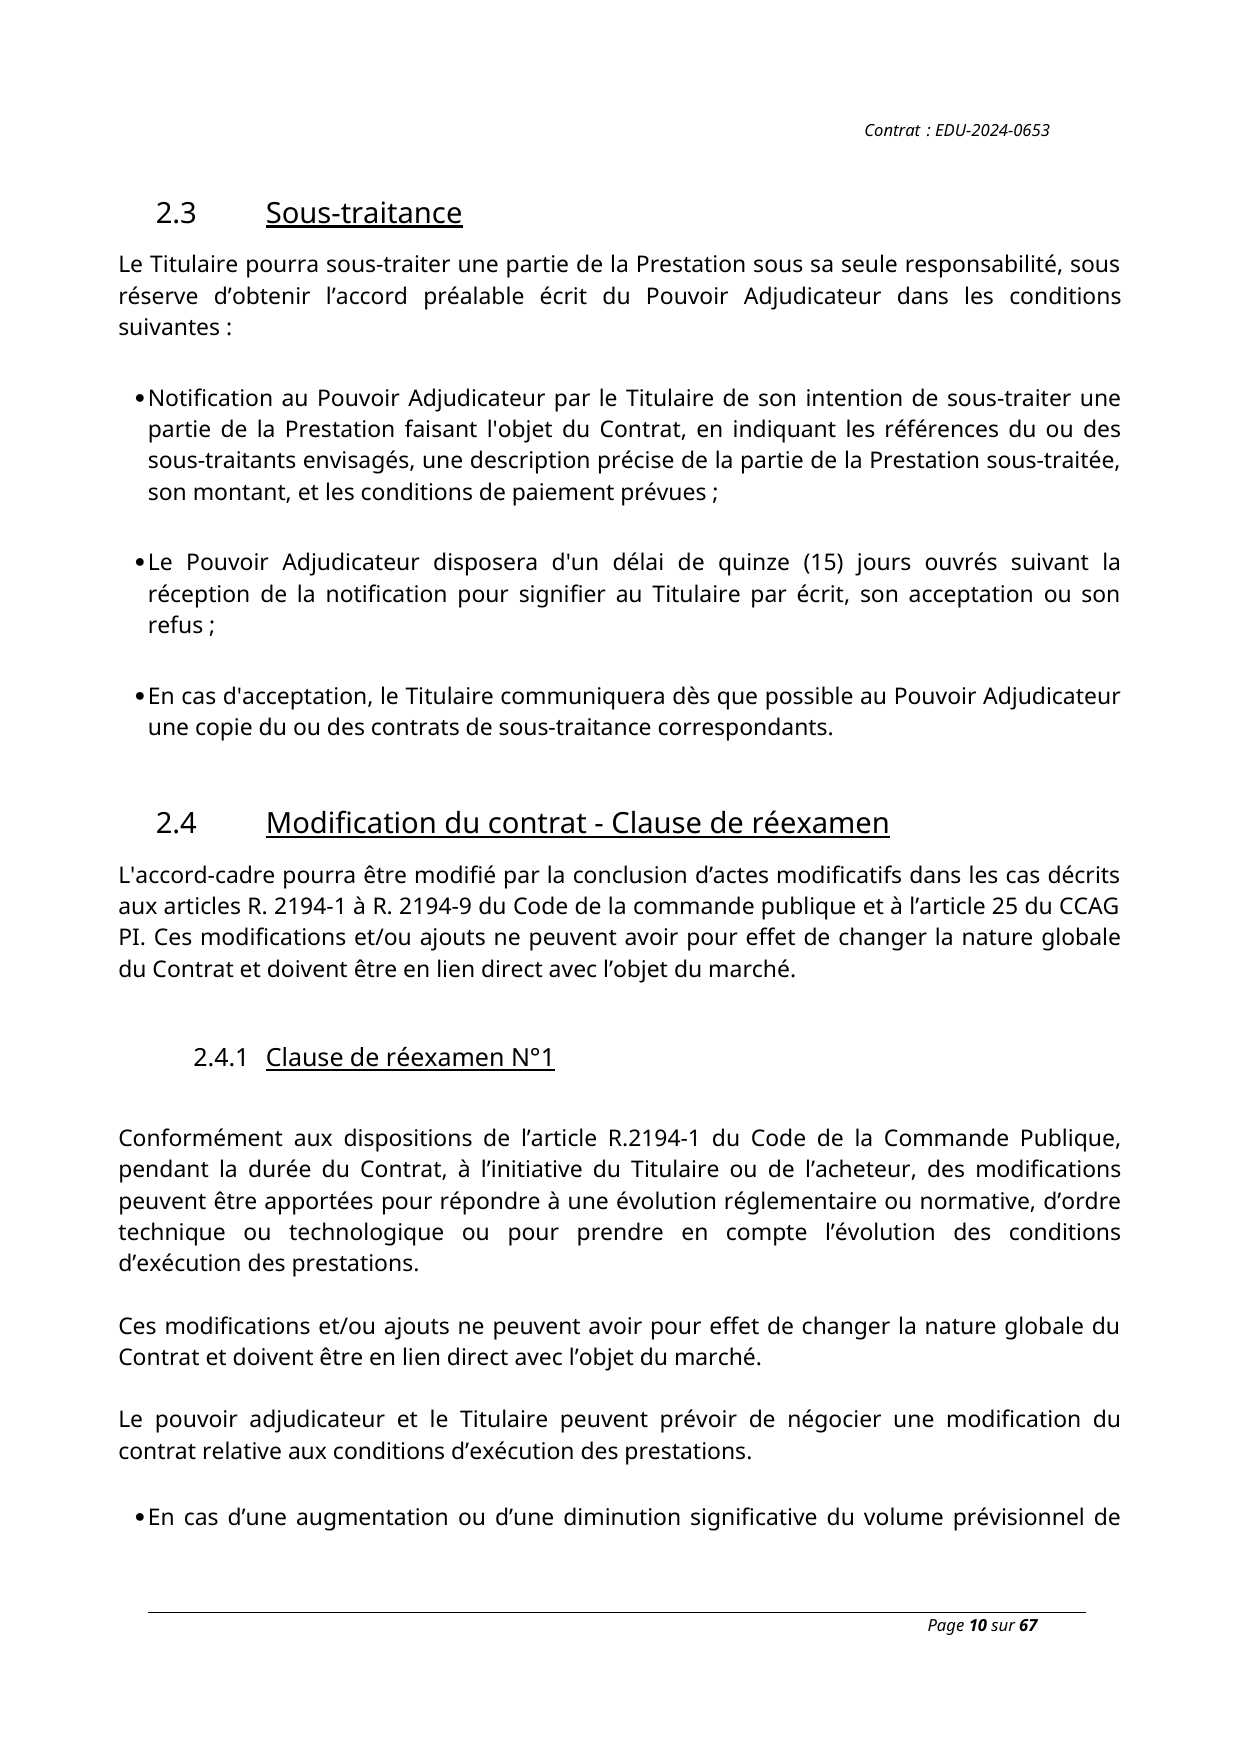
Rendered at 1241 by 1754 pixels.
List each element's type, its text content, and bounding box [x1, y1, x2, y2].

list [136, 1501, 1122, 1532]
text Conformément aux dispositions de l’article R.2194-1 du Code de la Commande Publique, pendant la durée du Contrat, à l’initiative du Titulaire ou de l’acheteur, des modifications peuvent être apportées pour répondre à une évolution réglementaire ou normative, d’ordre technique ou technologique ou pour prendre en compte l’évolution des conditions d’exécution des prestations. [118, 1122, 1122, 1278]
text Modification du contrat - Clause de réexamen [156, 802, 1122, 842]
text Ces modifications et/ou ajouts ne peuvent avoir pour effet de changer la nature globale du Contrat et doivent être en lien direct avec l’objet du marché. [118, 1309, 1122, 1372]
text Le pouvoir adjudicateur et le Titulaire peuvent prévoir de négocier une modification du contrat relative aux conditions d’exécution des prestations. [118, 1403, 1122, 1466]
text L'accord-cadre pourra être modifié par la conclusion d’actes modificatifs dans les cas décrits aux articles R. 2194-1 à R. 2194-9 du Code de la commande publique et à l’article 25 du CCAG PI. Ces modifications et/ou ajouts ne peuvent avoir pour effet de changer la nature globale du Contrat et doivent être en lien direct avec l’objet du marché. [118, 859, 1122, 984]
list Notification au Pouvoir Adjudicateur par le Titulaire de son intention de sous-traiter une partie de la Prestation faisant l'objet du Contrat, en indiquant les références du ou des sous-traitants envisagés, une description précise de la partie de la Prestation sous-traitée, son montant, et les conditions de paiement prévues ; [136, 382, 1122, 507]
list Le Pouvoir Adjudicateur disposera d'un délai de quinze (15) jours ouvrés suivant la réception de la notification pour signifier au Titulaire par écrit, son acceptation ou son refus ; [136, 546, 1122, 640]
text Sous-traitance [156, 192, 1122, 232]
text Clause de réexamen N°1 [193, 1040, 1122, 1074]
text Le Titulaire pourra sous-traiter une partie de la Prestation sous sa seule responsabilité, sous réserve d’obtenir l’accord préalable écrit du Pouvoir Adjudicateur dans les conditions suivantes : [118, 248, 1122, 342]
list En cas d'acceptation, le Titulaire communiquera dès que possible au Pouvoir Adjudicateur une copie du ou des contrats de sous-traitance correspondants. [136, 679, 1122, 742]
